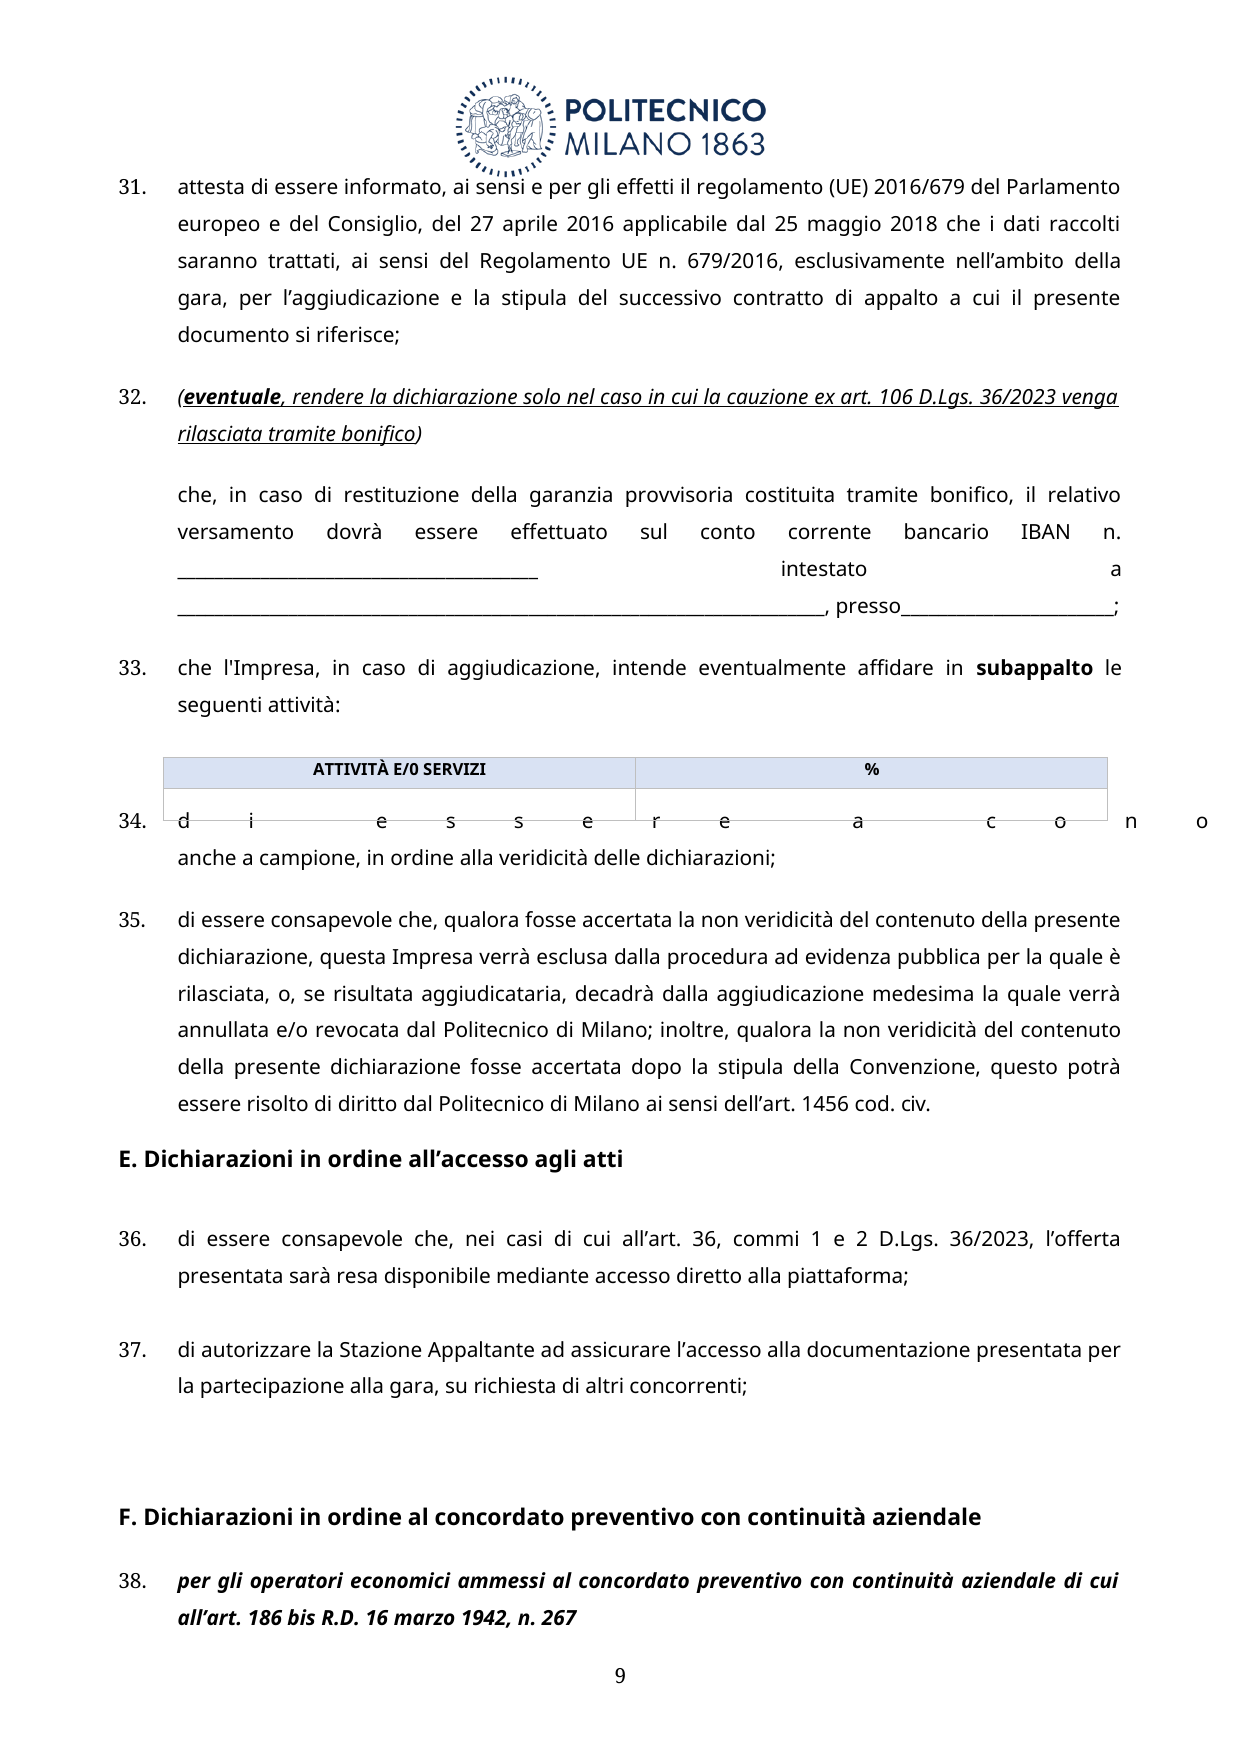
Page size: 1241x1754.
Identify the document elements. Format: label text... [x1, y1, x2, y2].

list di essere a conoscenza che il Politecnico di Milano si riserva il diritto di procedere a verifiche, anche a campione, in ordine alla veridicità delle dichiarazioni; [118, 806, 1122, 872]
picture [452, 73, 772, 172]
table_header % [636, 758, 1107, 788]
list E. Dichiarazioni in ordine all’accesso agli atti [118, 1143, 1122, 1174]
text F. Dichiarazioni in ordine al concordato preventivo con continuità aziendale [118, 1501, 1122, 1532]
list di autorizzare la Stazione Appaltante ad assicurare l’accesso alla documentazione presentata per la partecipazione alla gara, su richiesta di altri concorrenti; [118, 1335, 1122, 1400]
table_cell [636, 789, 1107, 819]
list per gli operatori economici ammessi al concordato preventivo con continuità aziendale di cui all’art. 186 bis R.D. 16 marzo 1942, n. 267 [118, 1567, 1122, 1632]
table_header ATTIVITÀ E/0 SERVIZI [164, 758, 635, 788]
list di essere consapevole che, nei casi di cui all’art. 36, commi 1 e 2 D.Lgs. 36/2023, l’offerta presentata sarà resa disponibile mediante accesso diretto alla piattaforma; [118, 1224, 1122, 1289]
list attesta di essere informato, ai sensi e per gli effetti il regolamento (UE) 2016/679 del Parlamento europeo e del Consiglio, del 27 aprile 2016 applicabile dal 25 maggio 2018 che i dati raccolti saranno trattati, ai sensi del Regolamento UE n. 679/2016, esclusivamente nell’ambito della gara, per l’aggiudicazione e la stipula del successivo contratto di appalto a cui il presente documento si riferisce; [118, 172, 1122, 348]
list che, in caso di restituzione della garanzia provvisoria costituita tramite bonifico, il relativo versamento dovrà essere effettuato sul conto corrente bancario IBAN n. _______________________________________ intestato a ______________________________________________________________________, presso_______________________; [177, 481, 1122, 619]
table_cell [164, 789, 635, 819]
list di essere consapevole che, qualora fosse accertata la non veridicità del contenuto della presente dichiarazione, questa Impresa verrà esclusa dalla procedura ad evidenza pubblica per la quale è rilasciata, o, se risultata aggiudicataria, decadrà dalla aggiudicazione medesima la quale verrà annullata e/o revocata dal Politecnico di Milano; inoltre, qualora la non veridicità del contenuto della presente dichiarazione fosse accertata dopo la stipula della Convenzione, questo potrà essere risolto di diritto dal Politecnico di Milano ai sensi dell’art. 1456 cod. civ. [118, 905, 1122, 1118]
list che l'Impresa, in caso di aggiudicazione, intende eventualmente affidare in subappalto le seguenti attività: [118, 653, 1122, 718]
list (eventuale, rendere la dichiarazione solo nel caso in cui la cauzione ex art. 106 D.Lgs. 36/2023 venga rilasciata tramite bonifico) [118, 382, 1122, 447]
